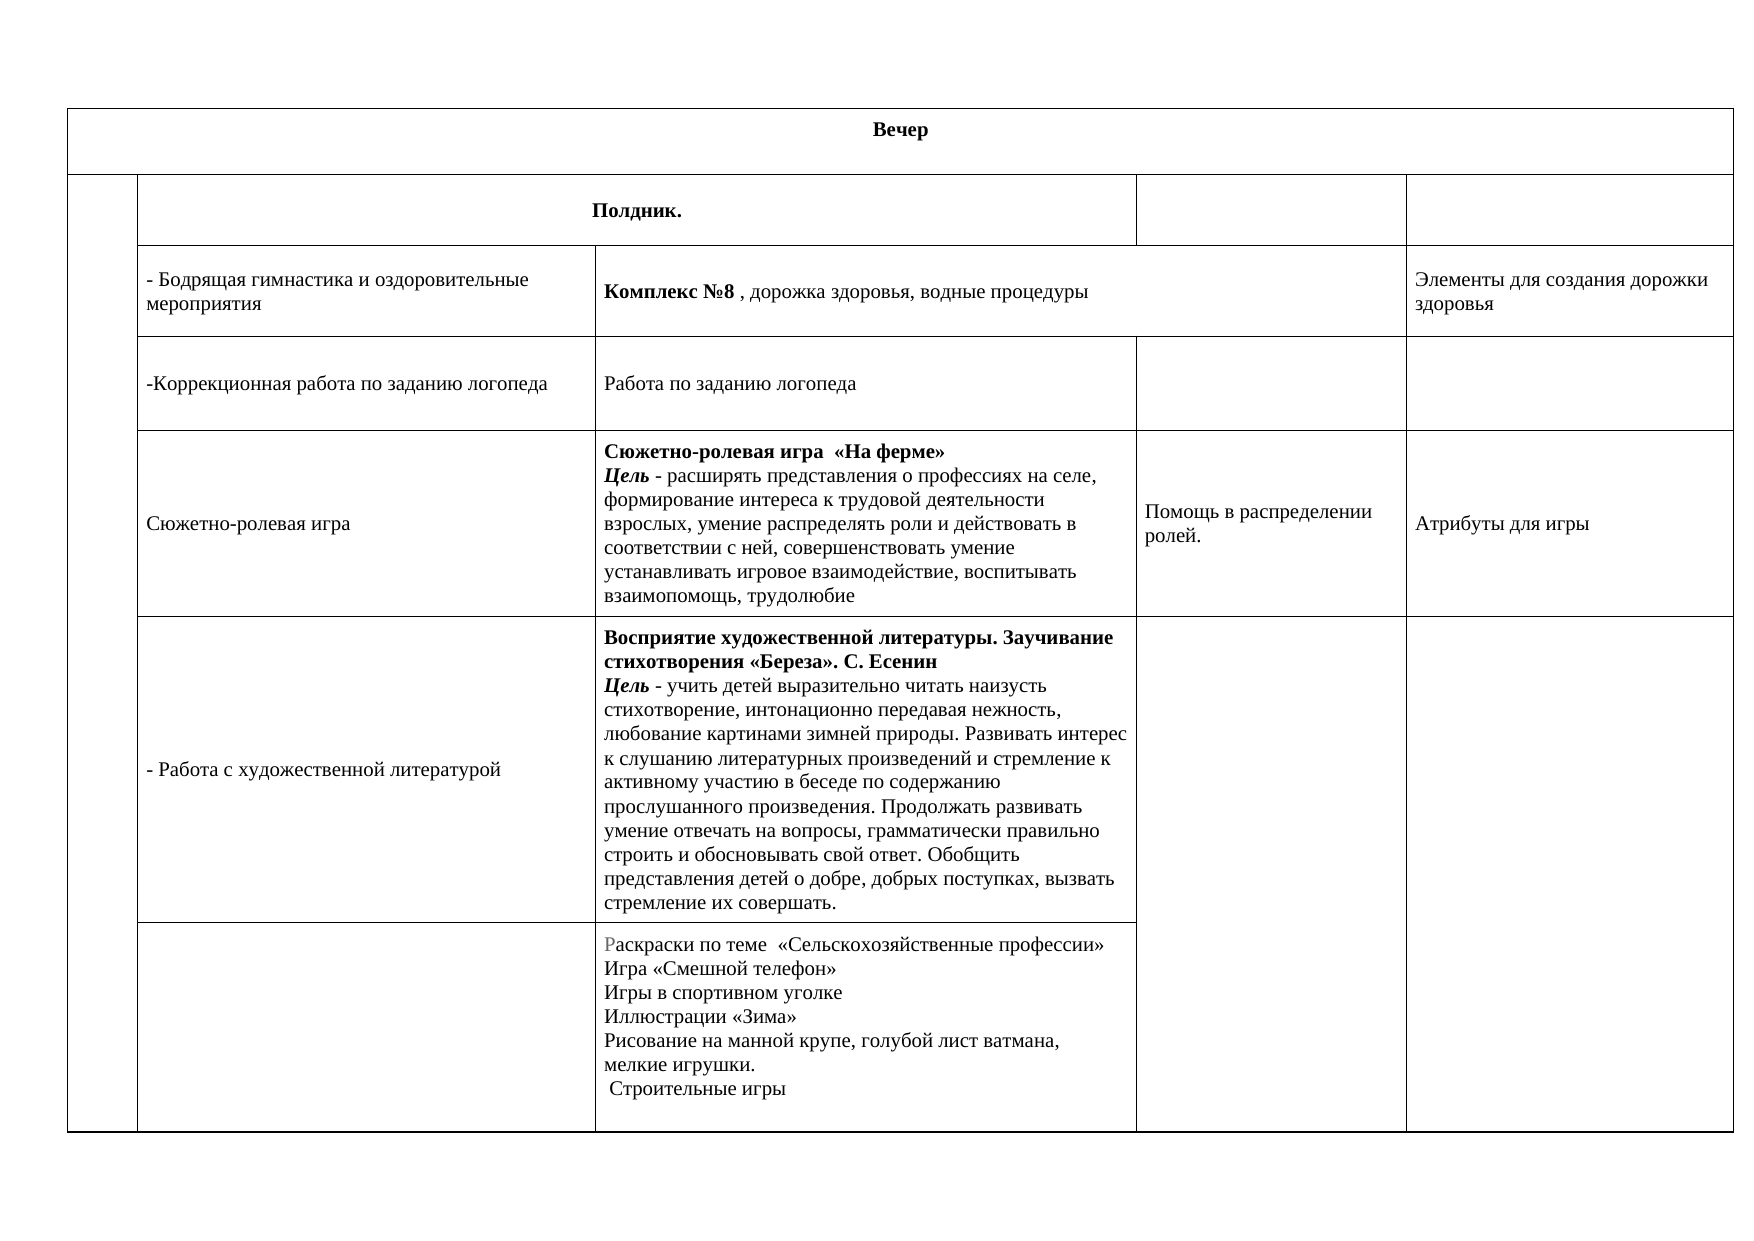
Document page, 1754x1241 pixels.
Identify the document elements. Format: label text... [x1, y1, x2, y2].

table_cell Комплекс №8 , дорожка здоровья, водные процедуры [596, 246, 1406, 336]
table_cell [1407, 175, 1733, 245]
table_cell -Коррекционная работа по заданию логопеда [138, 337, 595, 429]
table_cell - Работа с художественной литературой [138, 617, 595, 922]
table_cell [1137, 617, 1406, 1131]
table_cell [68, 175, 137, 1131]
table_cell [596, 923, 1136, 1131]
table_cell [1137, 337, 1406, 429]
table_cell Атрибуты для игры [1407, 431, 1733, 616]
table_cell [1137, 175, 1406, 245]
table_cell Работа по заданию логопеда [596, 337, 1136, 429]
table_cell Восприятие художественной литературы. Заучивание стихотворения «Береза». С. Есенин Цель - учить детей выразительно читать наизусть стихотворение, интонационно передавая нежность, любование картинами зимней природы. Развивать интерес к слушанию литературных произведений и стремление к активному участию в беседе по содержанию прослушанного произведения. Продолжать развивать умение отвечать на вопросы, грамматически правильно строить и обосновывать свой ответ. Обобщить представления детей о добре, добрых поступках, вызвать стремление их совершать. [596, 617, 1136, 922]
table_cell [1407, 337, 1733, 429]
table_cell [1407, 617, 1733, 1131]
table_cell Полдник. [138, 175, 1136, 245]
table_cell Сюжетно-ролевая игра «На ферме» Цель - расширять представления о профессиях на селе, формирование интереса к трудовой деятельности взрослых, умение распределять роли и действовать в соответствии с ней, совершенствовать умение устанавливать игровое взаимодействие, воспитывать взаимопомощь, трудолюбие [596, 431, 1136, 616]
table_cell - Бодрящая гимнастика и оздоровительные мероприятия [138, 246, 595, 336]
table_cell Помощь в распределении ролей. [1137, 431, 1406, 616]
table_header Вечер [68, 109, 1733, 174]
table_cell Элементы для создания дорожки здоровья [1407, 246, 1733, 336]
table_cell [138, 923, 595, 1131]
table_cell Сюжетно-ролевая игра [138, 431, 595, 616]
